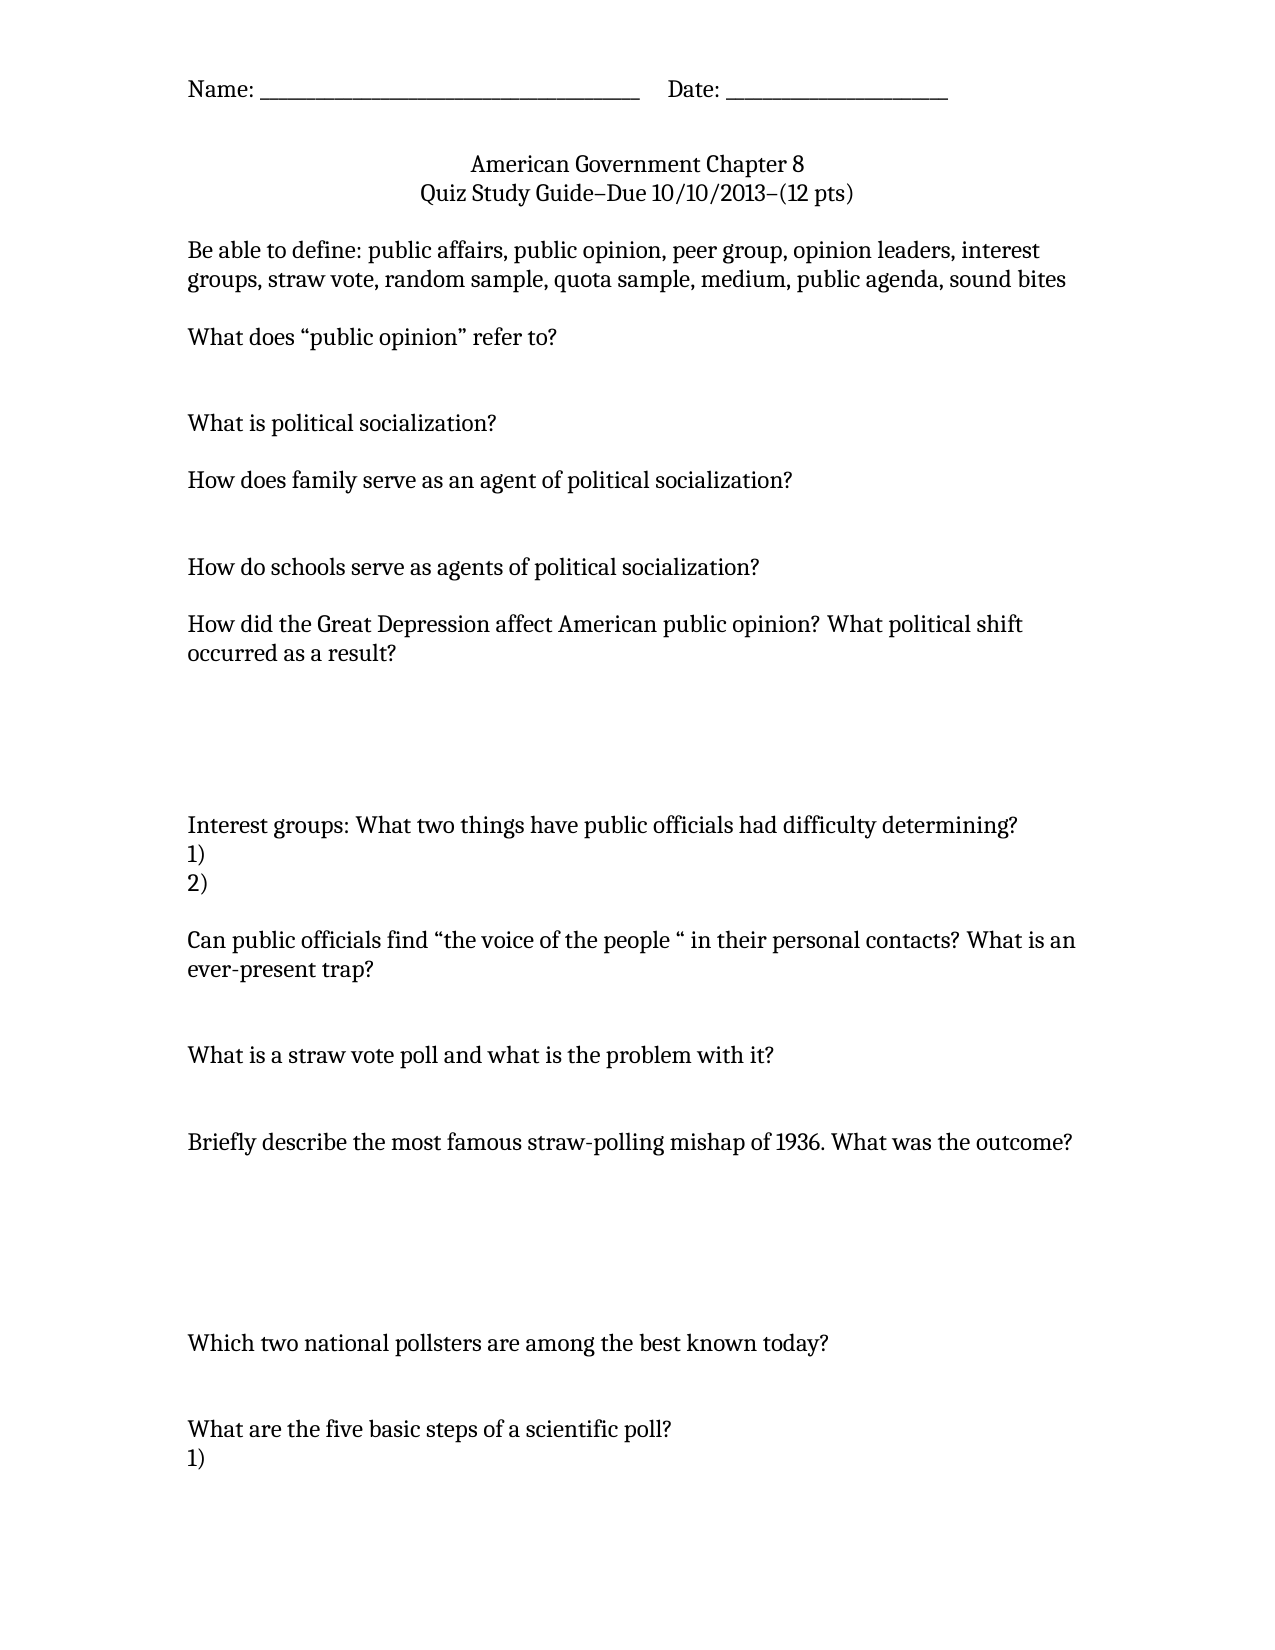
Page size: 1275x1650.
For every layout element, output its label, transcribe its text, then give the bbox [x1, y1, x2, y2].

text What is political socialization? [187, 409, 1087, 437]
text Be able to define: public affairs, public opinion, peer group, opinion leaders, interest groups, straw vote, random sample, quota sample, medium, public agenda, sound bites [187, 236, 1087, 294]
text What is a straw vote poll and what is the problem with it? [187, 1041, 1087, 1070]
text Interest groups: What two things have public officials had difficulty determining? [187, 811, 1087, 840]
text American Government Chapter 8 [187, 150, 1087, 179]
text Briefly describe the most famous straw-polling mishap of 1936. What was the outcome? [187, 1127, 1087, 1156]
text What are the five basic steps of a scientific poll? [187, 1415, 1087, 1444]
text What does “public opinion” refer to? [187, 322, 1087, 351]
text Which two national pollsters are among the best known today? [187, 1329, 1087, 1357]
text Can public officials find “the voice of the people “ in their personal contacts? What is an ever-present trap? [187, 926, 1087, 984]
text Quiz Study Guide–Due 10/10/2013–(12 pts) [187, 179, 1087, 207]
text 1) [187, 1444, 1087, 1472]
text 1) [187, 840, 1087, 869]
text How does family serve as an agent of political socialization? [187, 466, 1087, 495]
text How do schools serve as agents of political socialization? [187, 552, 1087, 581]
text How did the Great Depression affect American public opinion? What political shift occurred as a result? [187, 610, 1087, 667]
text 2) [187, 869, 1087, 897]
